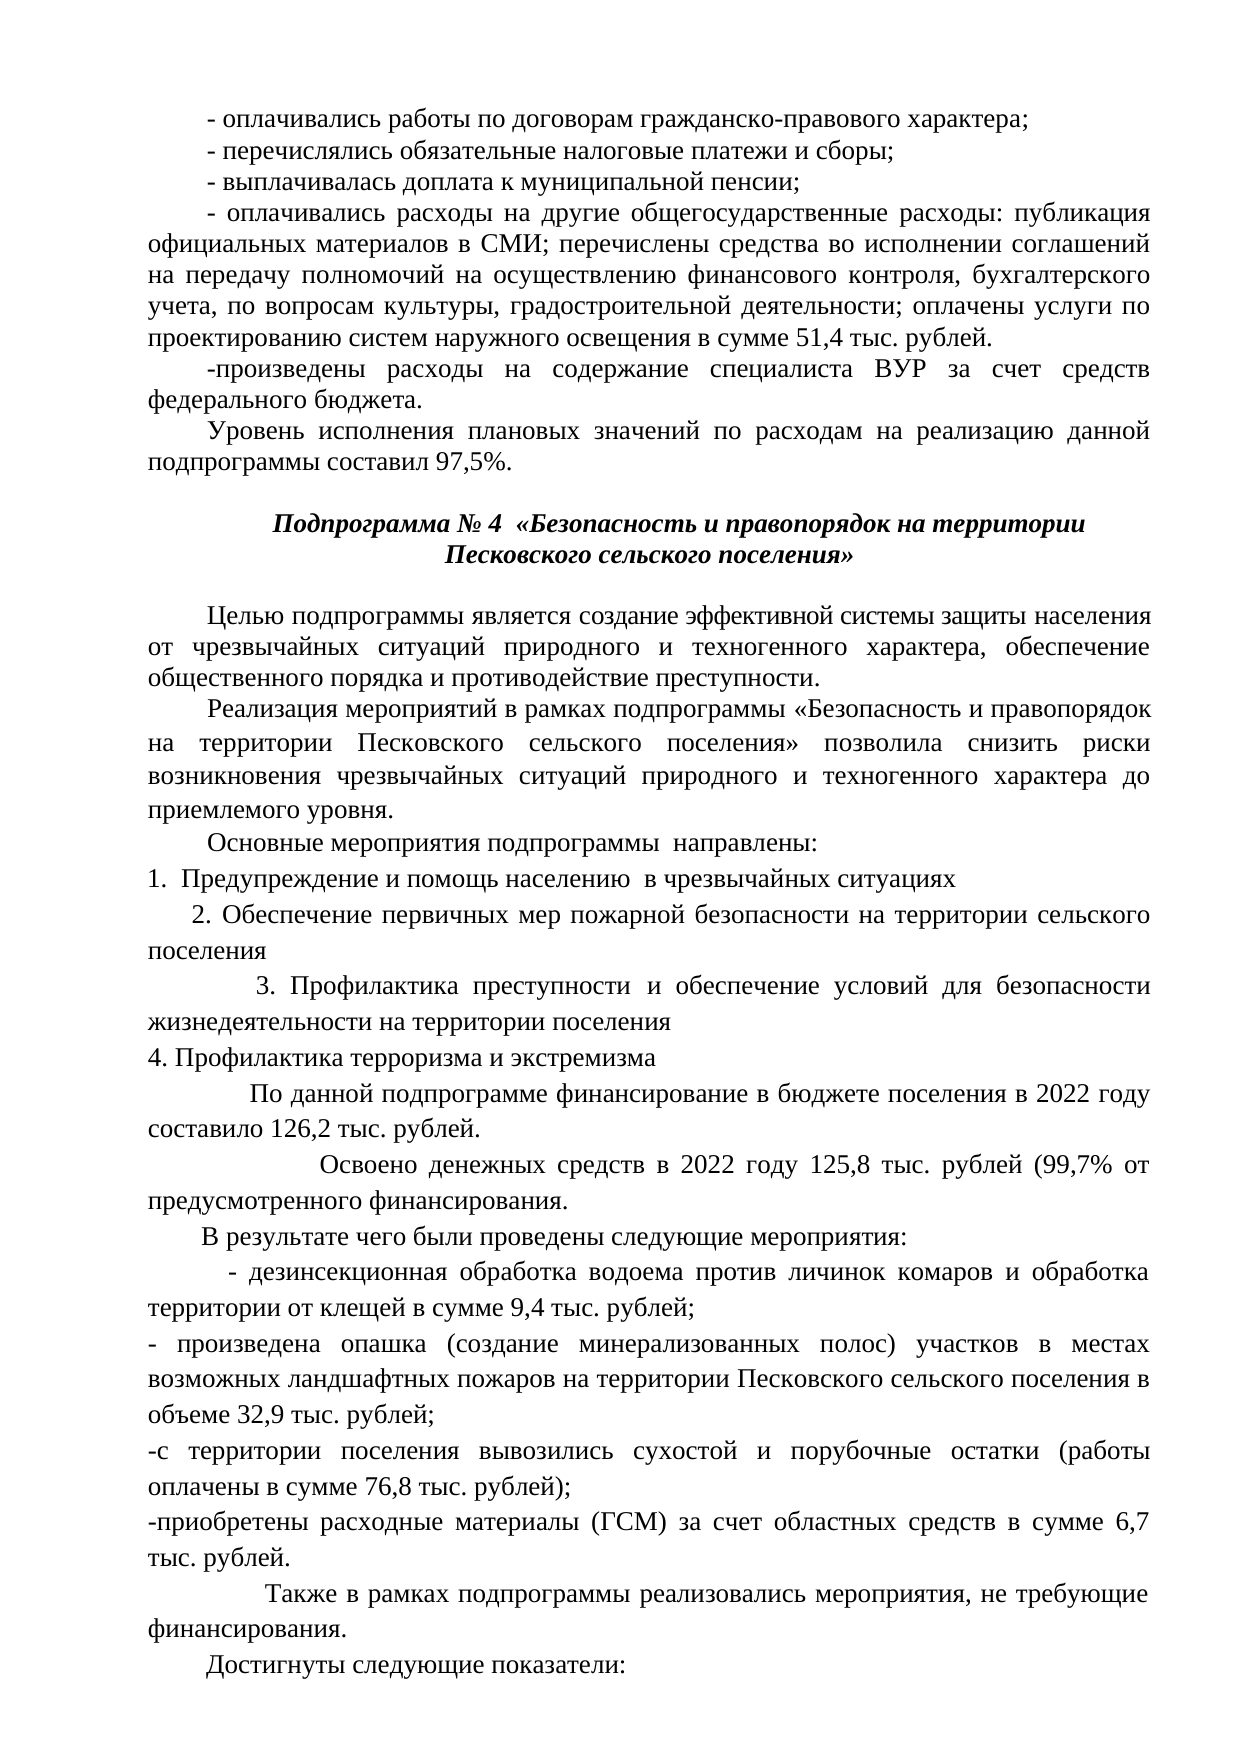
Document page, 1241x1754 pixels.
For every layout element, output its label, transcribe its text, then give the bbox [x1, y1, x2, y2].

text Реализация мероприятий в рамках подпрограммы «Безопасность и правопорядок на территории Песковского сельского поселения» позволила снизить риски возникновения чрезвычайных ситуаций природного и техногенного характера до приемлемого уровня. [148, 692, 1152, 824]
text 3. Профилактика преступности и обеспечение условий для безопасности жизнедеятельности на территории поселения [59, 969, 1152, 1036]
text Также в рамках подпрограммы реализовались мероприятия, не требующие финансирования. [59, 1577, 1152, 1644]
list - оплачивались работы по договорам гражданско-правового характера; [148, 103, 1152, 134]
list - перечислялись обязательные налоговые платежи и сборы; [148, 134, 1152, 165]
text -приобретены расходные материалы (ГСМ) за счет областных средств в сумме 6,7 тыс. рублей. [148, 1505, 1152, 1572]
text 4. Профилактика терроризма и экстремизма [59, 1041, 1152, 1072]
list Уровень исполнения плановых значений по расходам на реализацию данной подпрограммы составил 97,5%. [148, 414, 1152, 476]
text Достигнуты следующие показатели: [118, 1648, 1152, 1679]
text -с территории поселения вывозились сухостой и порубочные остатки (работы оплачены в сумме 76,8 тыс. рублей); [148, 1434, 1152, 1501]
text - дезинсекционная обработка водоема против личинок комаров и обработка территории от клещей в сумме 9,4 тыс. рублей; [59, 1255, 1152, 1322]
list Подпрограмма № 4 «Безопасность и правопорядок на территории Песковского сельского поселения» [148, 507, 1152, 570]
text 1. Предупреждение и помощь населению в чрезвычайных ситуациях [59, 862, 1152, 893]
list -произведены расходы на содержание специалиста ВУР за счет средств федерального бюджета. [148, 352, 1152, 414]
text По данной подпрограмме финансирование в бюджете поселения в 2022 году составило 126,2 тыс. рублей. [59, 1077, 1152, 1143]
text Основные мероприятия подпрограммы направлены: [148, 827, 1152, 858]
text Целью подпрограммы является создание эффективной системы защиты населения от чрезвычайных ситуаций природного и техногенного характера, обеспечение общественного порядка и противодействие преступности. [148, 599, 1152, 692]
list - выплачивалась доплата к муниципальной пенсии; [148, 165, 1152, 196]
text Освоено денежных средств в 2022 году 125,8 тыс. рублей (99,7% от предусмотренного финансирования. [59, 1148, 1152, 1215]
text В результате чего были проведены следующие мероприятия: [59, 1219, 1152, 1251]
text 2. Обеспечение первичных мер пожарной безопасности на территории сельского поселения [59, 898, 1152, 965]
list - оплачивались расходы на другие общегосударственные расходы: публикация официальных материалов в СМИ; перечислены средства во исполнении соглашений на передачу полномочий на осуществлению финансового контроля, бухгалтерского учета, по вопросам культуры, градостроительной деятельности; оплачены услуги по проектированию систем наружного освещения в сумме 51,4 тыс. рублей. [148, 196, 1152, 352]
text - произведена опашка (создание минерализованных полос) участков в местах возможных ландшафтных пожаров на территории Песковского сельского поселения в объеме 32,9 тыс. рублей; [148, 1327, 1152, 1429]
